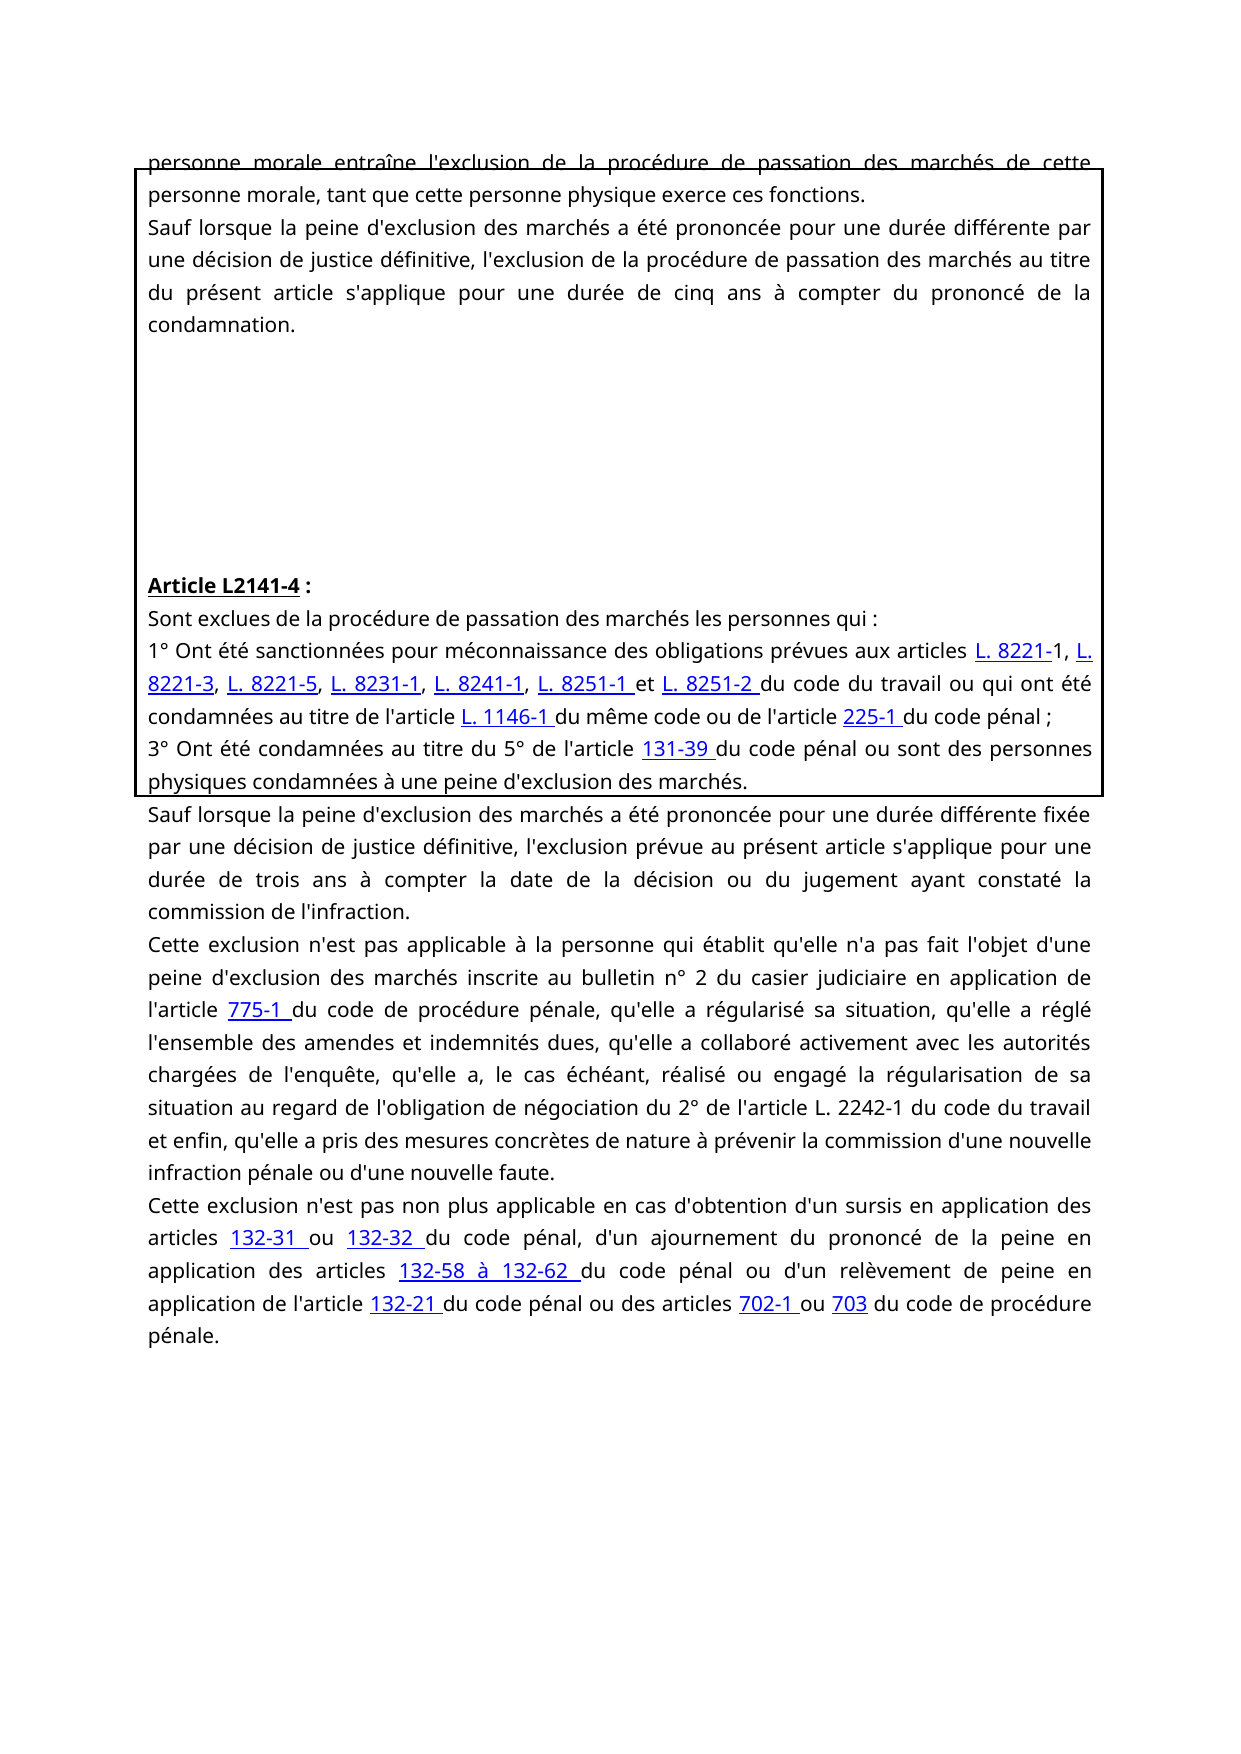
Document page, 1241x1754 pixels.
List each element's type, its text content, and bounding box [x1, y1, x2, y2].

text Cette exclusion n'est pas non plus applicable en cas d'obtention d'un sursis en application des articles 132-31 ou 132-32 du code pénal, d'un ajournement du prononcé de la peine en application des articles 132-58 à 132-62 du code pénal ou d'un relèvement de peine en application de l'article 132-21 du code pénal ou des articles 702-1 ou 703 du code de procédure pénale. [148, 1191, 1093, 1350]
text Sauf lorsque la peine d'exclusion des marchés a été prononcée pour une durée différente fixée par une décision de justice définitive, l'exclusion prévue au présent article s'applique pour une durée de trois ans à compter la date de la décision ou du jugement ayant constaté la commission de l'infraction. [148, 800, 1093, 926]
text 3° Ont été condamnées au titre du 5° de l'article 131-39 du code pénal ou sont des personnes physiques condamnées à une peine d'exclusion des marchés. [148, 734, 1093, 796]
text Sont exclues de la procédure de passation des marchés les personnes qui : [148, 604, 1093, 632]
text Article L2141-4 : [148, 571, 1093, 600]
text 1° Ont été sanctionnées pour méconnaissance des obligations prévues aux articles L. 8221-1, L. 8221-3, L. 8221-5, L. 8231-1, L. 8241-1, L. 8251-1 et L. 8251-2 du code du travail ou qui ont été condamnées au titre de l'article L. 1146-1 du même code ou de l'article 225-1 du code pénal ; [148, 637, 1093, 730]
text Sauf lorsque la peine d'exclusion des marchés a été prononcée pour une durée différente par une décision de justice définitive, l'exclusion de la procédure de passation des marchés au titre du présent article s'applique pour une durée de cinq ans à compter du prononcé de la condamnation. [148, 213, 1093, 339]
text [148, 148, 1093, 209]
text Cette exclusion n'est pas applicable à la personne qui établit qu'elle n'a pas fait l'objet d'une peine d'exclusion des marchés inscrite au bulletin n° 2 du casier judiciaire en application de l'article 775-1 du code de procédure pénale, qu'elle a régularisé sa situation, qu'elle a réglé l'ensemble des amendes et indemnités dues, qu'elle a collaboré activement avec les autorités chargées de l'enquête, qu'elle a, le cas échéant, réalisé ou engagé la régularisation de sa situation au regard de l'obligation de négociation du 2° de l'article L. 2242-1 du code du travail et enfin, qu'elle a pris des mesures concrètes de nature à prévenir la commission d'une nouvelle infraction pénale ou d'une nouvelle faute. [148, 930, 1093, 1187]
